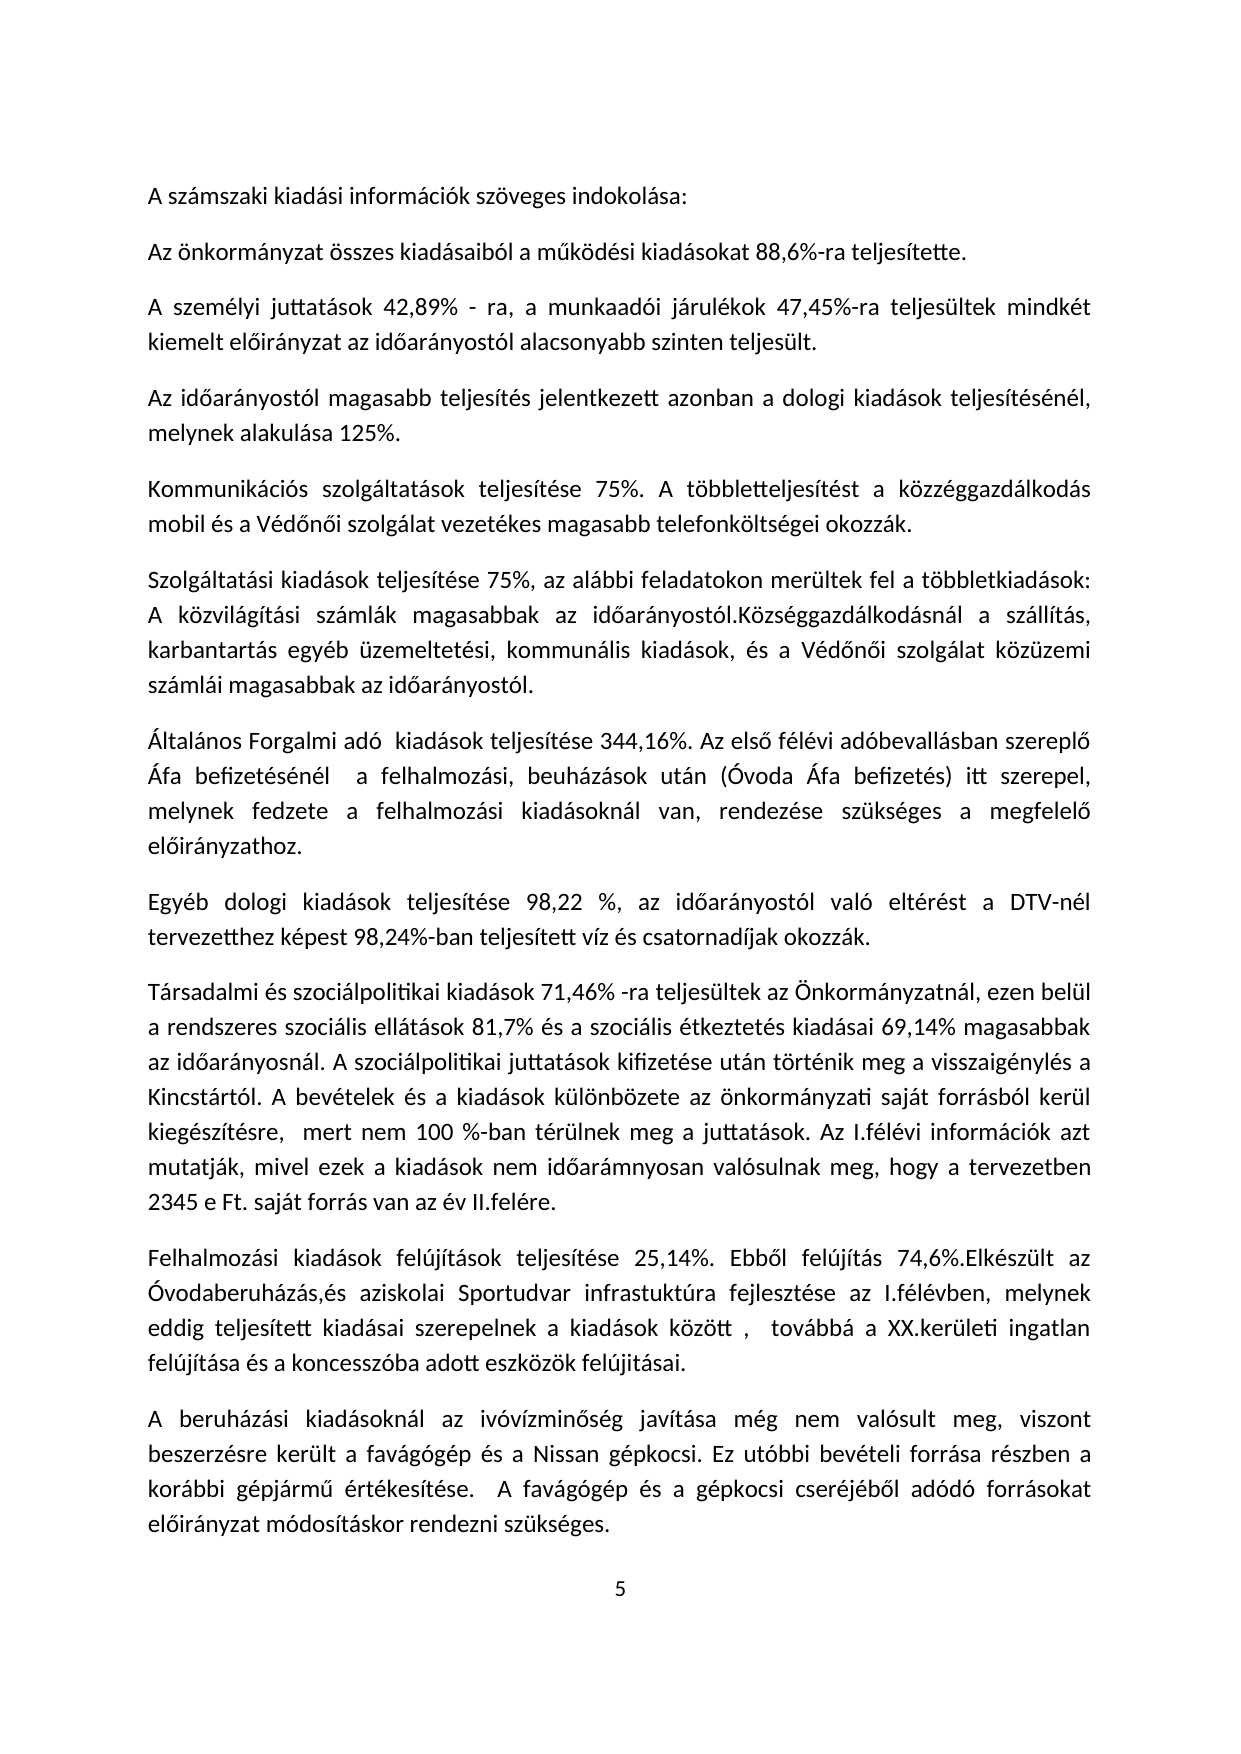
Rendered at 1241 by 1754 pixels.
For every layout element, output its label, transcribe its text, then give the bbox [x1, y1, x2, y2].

text Általános Forgalmi adó kiadások teljesítése 344,16%. Az első félévi adóbevallásban szereplő Áfa befizetésénél a felhalmozási, beuházások után (Óvoda Áfa befizetés) itt szerepel, melynek fedzete a felhalmozási kiadásoknál van, rendezése szükséges a megfelelő előirányzathoz. [148, 725, 1092, 860]
text Az időarányostól magasabb teljesítés jelentkezett azonban a dologi kiadások teljesítésénél, melynek alakulása 125%. [148, 382, 1092, 448]
text A beruházási kiadásoknál az ivóvízminőség javítása még nem valósult meg, viszont beszerzésre került a favágógép és a Nissan gépkocsi. Ez utóbbi bevételi forrása részben a korábbi gépjármű értékesítése. A favágógép és a gépkocsi cseréjéből adódó forrásokat előirányzat módosításkor rendezni szükséges. [148, 1403, 1092, 1539]
text Egyéb dologi kiadások teljesítése 98,22 %, az időarányostól való eltérést a DTV-nél tervezetthez képest 98,24%-ban teljesített víz és csatornadíjak okozzák. [148, 886, 1092, 951]
text Társadalmi és szociálpolitikai kiadások 71,46% -ra teljesültek az Önkormányzatnál, ezen belül a rendszeres szociális ellátások 81,7% és a szociális étkeztetés kiadásai 69,14% magasabbak az időarányosnál. A szociálpolitikai juttatások kifizetése után történik meg a visszaigénylés a Kincstártól. A bevételek és a kiadások különbözete az önkormányzati saját forrásból kerül kiegészítésre, mert nem 100 %-ban térülnek meg a juttatások. Az I.félévi információk azt mutatják, mivel ezek a kiadások nem időarámnyosan valósulnak meg, hogy a tervezetben 2345 e Ft. saját forrás van az év II.felére. [148, 977, 1092, 1217]
text A számszaki kiadási információk szöveges indokolása: [148, 180, 1092, 210]
text Szolgáltatási kiadások teljesítése 75%, az alábbi feladatokon merültek fel a többletkiadások: A közvilágítási számlák magasabbak az időarányostól.Községgazdálkodásnál a szállítás, karbantartás egyéb üzemeltetési, kommunális kiadások, és a Védőnői szolgálat közüzemi számlái magasabbak az időarányostól. [148, 564, 1092, 699]
text A személyi juttatások 42,89% - ra, a munkaadói járulékok 47,45%-ra teljesültek mindkét kiemelt előirányzat az időarányostól alacsonyabb szinten teljesült. [148, 292, 1092, 357]
text Az önkormányzat összes kiadásaiból a működési kiadásokat 88,6%-ra teljesítette. [148, 236, 1092, 266]
text Felhalmozási kiadások felújítások teljesítése 25,14%. Ebből felújítás 74,6%.Elkészült az Óvodaberuházás,és aziskolai Sportudvar infrastuktúra fejlesztése az I.félévben, melynek eddig teljesített kiadásai szerepelnek a kiadások között , továbbá a XX.kerületi ingatlan felújítása és a koncesszóba adott eszközök felújitásai. [148, 1242, 1092, 1378]
text Kommunikációs szolgáltatások teljesítése 75%. A többletteljesítést a közzéggazdálkodás mobil és a Védőnői szolgálat vezetékes magasabb telefonköltségei okozzák. [148, 473, 1092, 539]
